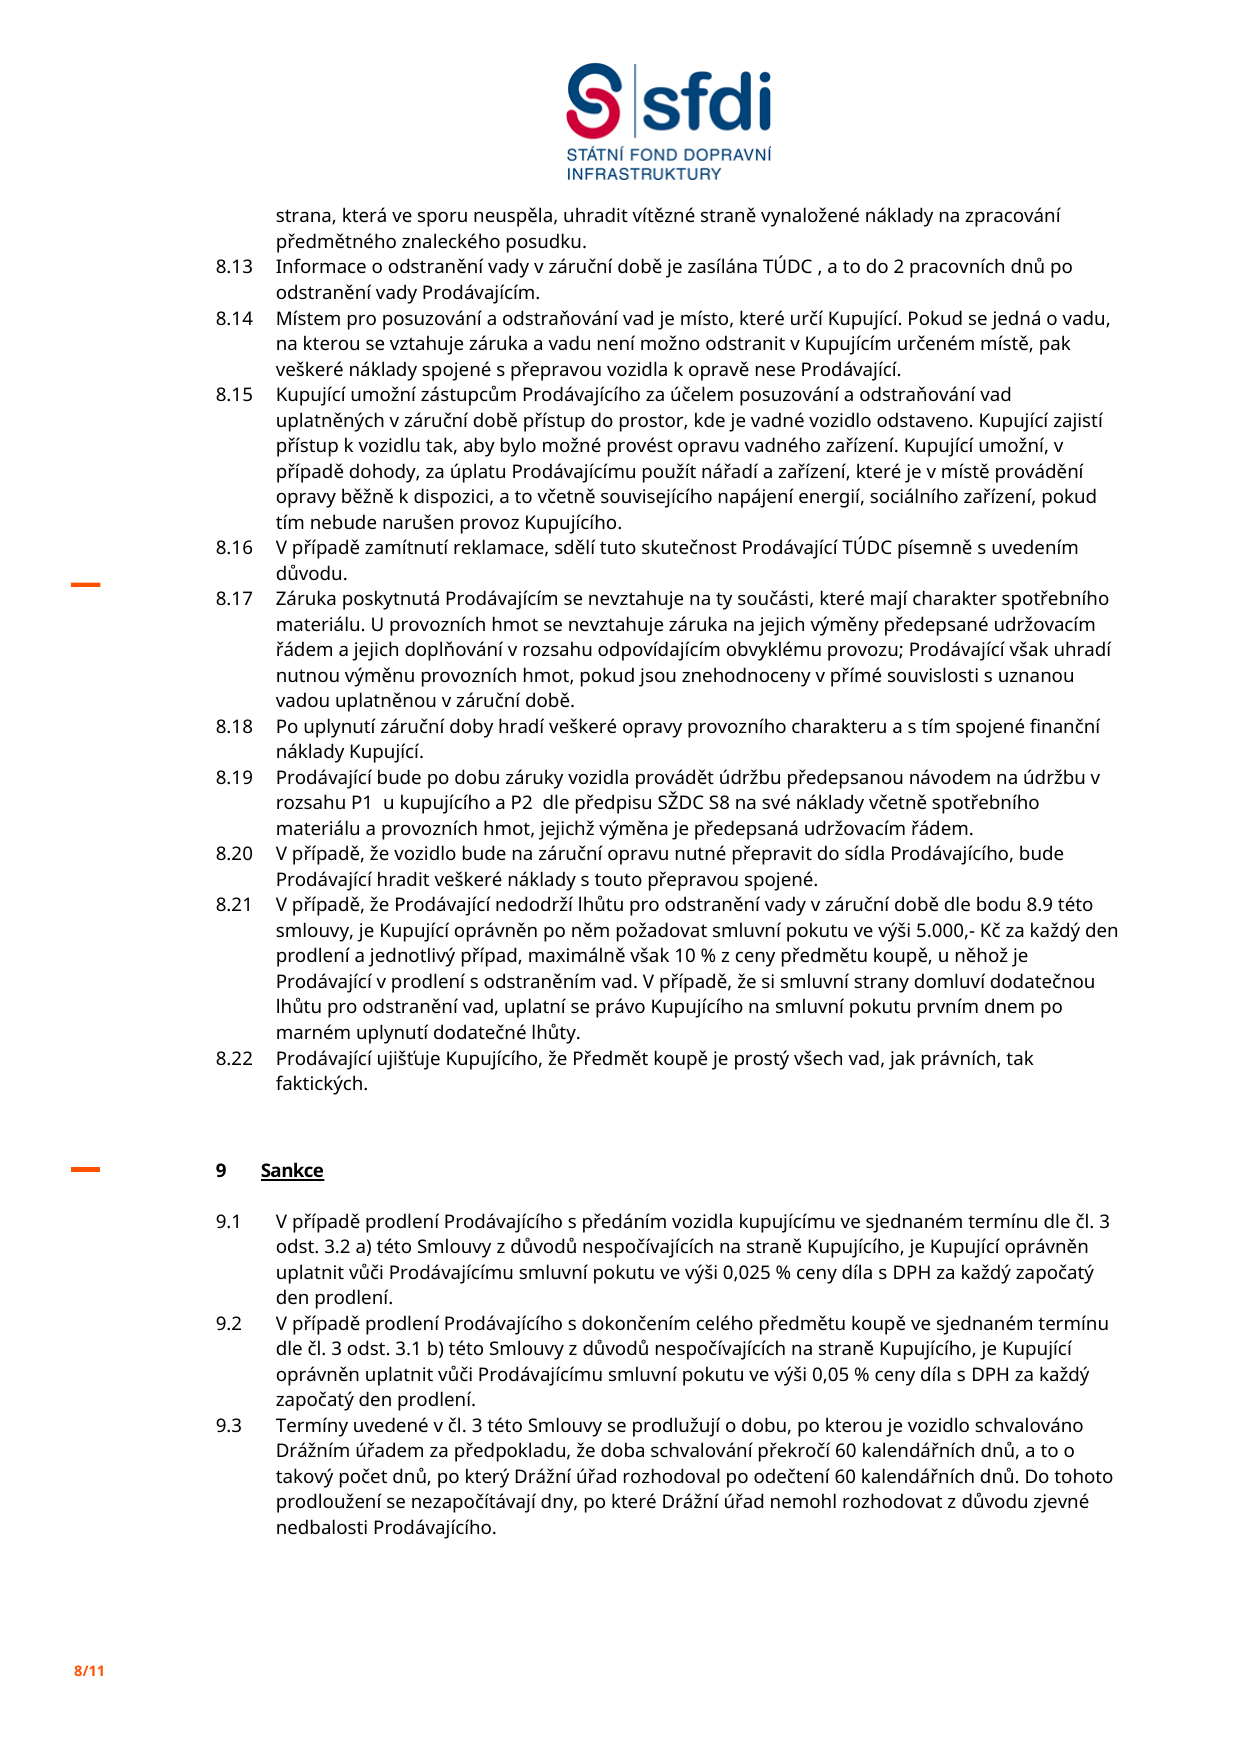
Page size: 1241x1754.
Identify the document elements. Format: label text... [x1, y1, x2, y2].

subtitle Kupující umožní zástupcům Prodávajícího za účelem posuzování a odstraňování vad uplatněných v záruční době přístup do prostor, kde je vadné vozidlo odstaveno. Kupující zajistí přístup k vozidlu tak, aby bylo možné provést opravu vadného zařízení. Kupující umožní, v případě dohody, za úplatu Prodávajícímu použít nářadí a zařízení, které je v místě provádění opravy běžně k dispozici, a to včetně souvisejícího napájení energií, sociálního zařízení, pokud tím nebude narušen provoz Kupujícího. [216, 381, 1122, 534]
picture [566, 62, 772, 180]
subtitle V případě, že vozidlo bude na záruční opravu nutné přepravit do sídla Prodávajícího, bude Prodávající hradit veškeré náklady s touto přepravou spojené. [216, 841, 1122, 892]
subtitle Prodávající ujišťuje Kupujícího, že Předmět koupě je prostý všech vad, jak právních, tak faktických. [216, 1045, 1122, 1096]
subtitle Sankce [216, 1157, 1122, 1183]
subtitle V případě zamítnutí reklamace, sdělí tuto skutečnost Prodávající TÚDC písemně s uvedením důvodu. [216, 534, 1122, 586]
subtitle Záruka poskytnutá Prodávajícím se nevztahuje na ty součásti, které mají charakter spotřebního materiálu. U provozních hmot se nevztahuje záruka na jejich výměny předepsané udržovacím řádem a jejich doplňování v rozsahu odpovídajícím obvyklému provozu; Prodávající však uhradí nutnou výměnu provozních hmot, pokud jsou znehodnoceny v přímé souvislosti s uznanou vadou uplatněnou v záruční době. [216, 586, 1122, 713]
subtitle V případě prodlení Prodávajícího s dokončením celého předmětu koupě ve sjednaném termínu dle čl. 3 odst. 3.1 b) této Smlouvy z důvodů nespočívajících na straně Kupujícího, je Kupující oprávněn uplatnit vůči Prodávajícímu smluvní pokutu ve výši 0,05 % ceny díla s DPH za každý započatý den prodlení. [216, 1310, 1122, 1412]
subtitle Termíny uvedené v čl. 3 této Smlouvy se prodlužují o dobu, po kterou je vozidlo schvalováno Drážním úřadem za předpokladu, že doba schvalování překročí 60 kalendářních dnů, a to o takový počet dnů, po který Drážní úřad rozhodoval po odečtení 60 kalendářních dnů. Do tohoto prodloužení se nezapočítávají dny, po které Drážní úřad nemohl rozhodovat z důvodu zjevné nedbalosti Prodávajícího. [216, 1412, 1122, 1540]
subtitle Místem pro posuzování a odstraňování vad je místo, které určí Kupující. Pokud se jedná o vadu, na kterou se vztahuje záruka a vadu není možno odstranit v Kupujícím určeném místě, pak veškeré náklady spojené s přepravou vozidla k opravě nese Prodávající. [216, 305, 1122, 381]
subtitle V případě prodlení Prodávajícího s předáním vozidla kupujícímu ve sjednaném termínu dle čl. 3 odst. 3.2 a) této Smlouvy z důvodů nespočívajících na straně Kupujícího, je Kupující oprávněn uplatnit vůči Prodávajícímu smluvní pokutu ve výši 0,025 % ceny díla s DPH za každý započatý den prodlení. [216, 1208, 1122, 1310]
subtitle Prodávající bude po dobu záruky vozidla provádět údržbu předepsanou návodem na údržbu v rozsahu P1 u kupujícího a P2 dle předpisu SŽDC S8 na své náklady včetně spotřebního materiálu a provozních hmot, jejichž výměna je předepsaná udržovacím řádem. [216, 764, 1122, 841]
subtitle V případě, že Prodávající nedodrží lhůtu pro odstranění vady v záruční době dle bodu 8.9 této smlouvy, je Kupující oprávněn po něm požadovat smluvní pokutu ve výši 5.000,- Kč za každý den prodlení a jednotlivý případ, maximálně však 10 % z ceny předmětu koupě, u něhož je Prodávající v prodlení s odstraněním vad. V případě, že si smluvní strany domluví dodatečnou lhůtu pro odstranění vad, uplatní se právo Kupujícího na smluvní pokutu prvním dnem po marném uplynutí dodatečné lhůty. [216, 892, 1122, 1045]
subtitle Informace o odstranění vady v záruční době je zasílána TÚDC , a to do 2 pracovních dnů po odstranění vady Prodávajícím. [216, 254, 1122, 305]
subtitle Po uplynutí záruční doby hradí veškeré opravy provozního charakteru a s tím spojené finanční náklady Kupující. [216, 713, 1122, 764]
